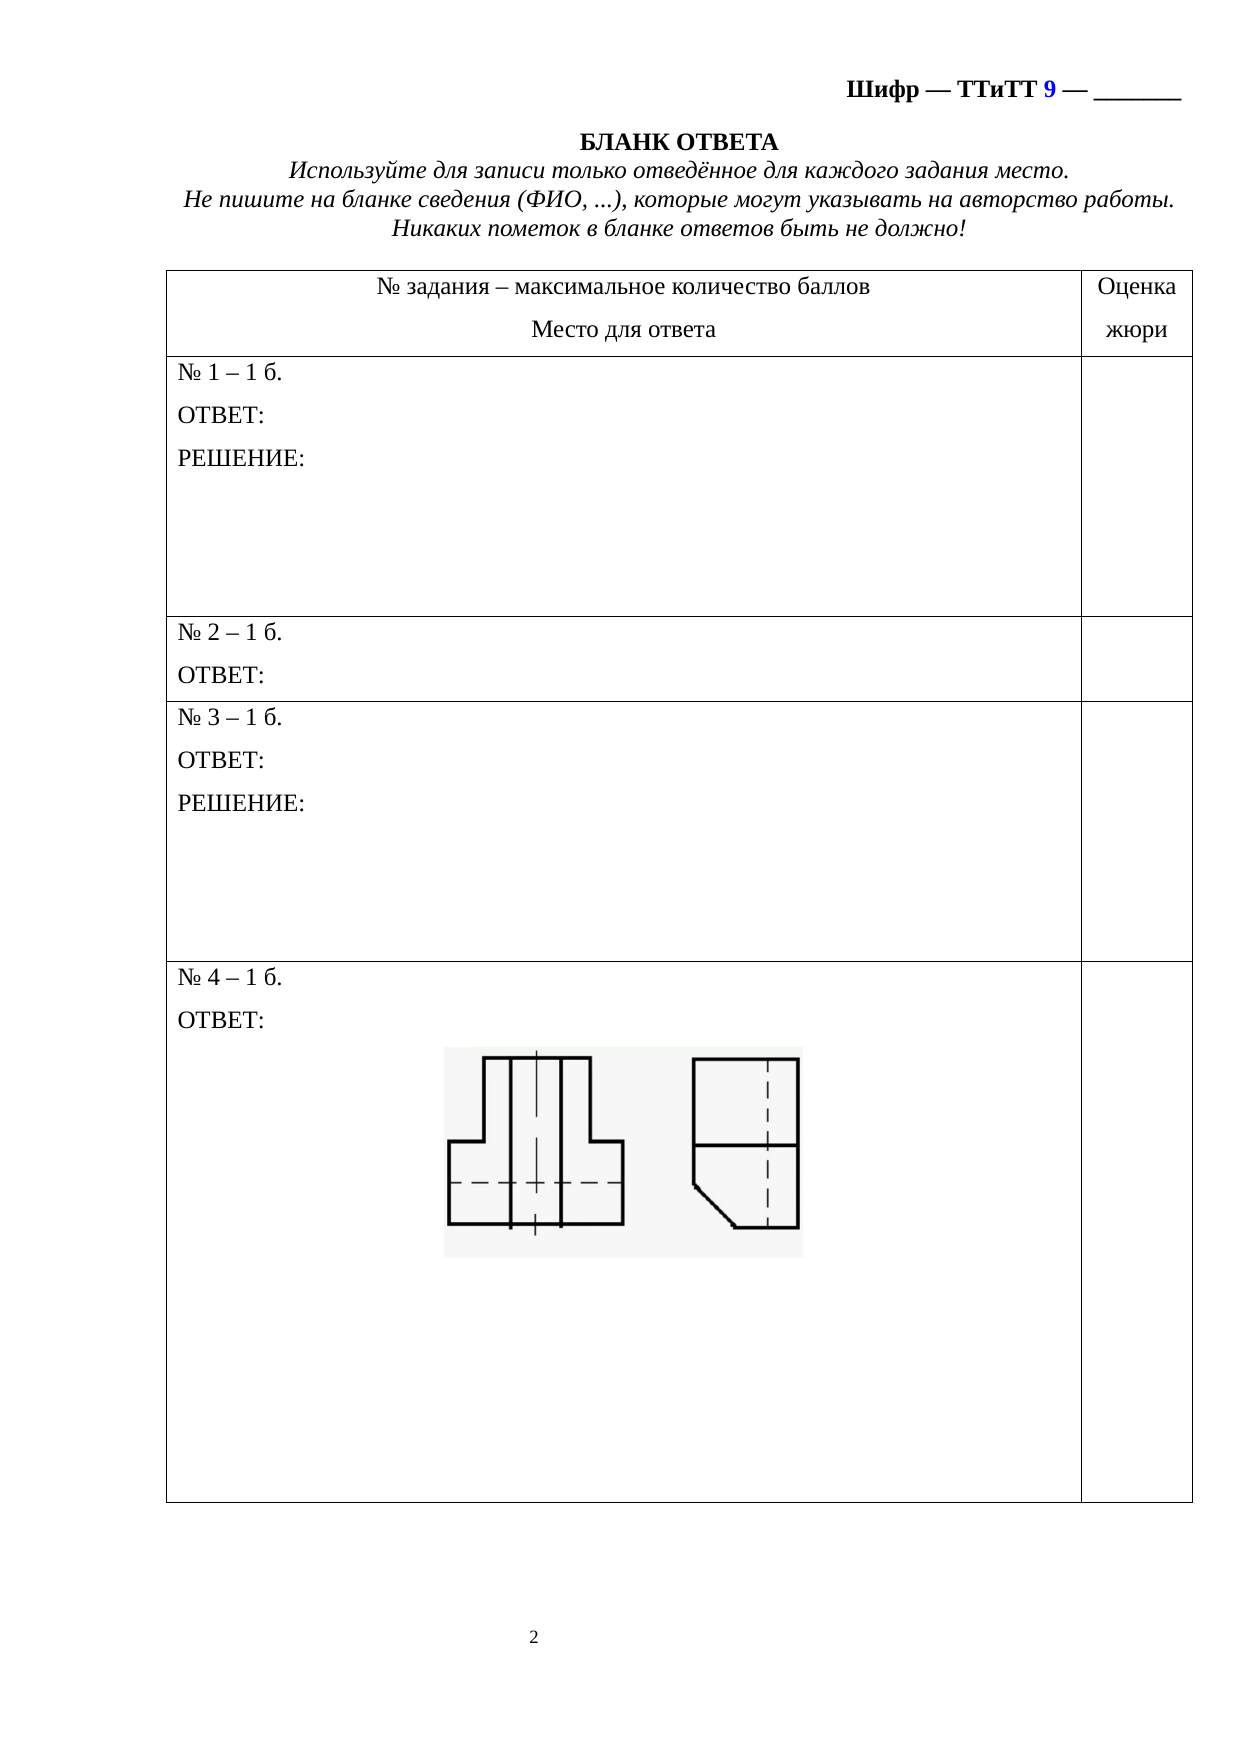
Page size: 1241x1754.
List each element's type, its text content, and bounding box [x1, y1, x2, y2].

table_cell № 3 – 1 б. ОТВЕТ: РЕШЕНИЕ: [167, 702, 1081, 961]
picture [443, 1047, 804, 1258]
table_cell № 1 – 1 б. ОТВЕТ: РЕШЕНИЕ: [167, 357, 1081, 616]
table_cell № 2 – 1 б. ОТВЕТ: [167, 617, 1081, 701]
table_cell [1082, 357, 1192, 616]
table_cell № 4 – 1 б. ОТВЕТ: [167, 962, 1081, 1502]
text БЛАНК ОТВЕТА [177, 127, 1181, 155]
text Никаких пометок в бланке ответов быть не должно! [177, 213, 1181, 242]
table_cell [1082, 702, 1192, 961]
table_header Оценка жюри [1082, 271, 1192, 356]
text Используйте для записи только отведённое для каждого задания место. [177, 155, 1181, 184]
table_cell [1082, 962, 1192, 1502]
text Не пишите на бланке сведения (ФИО, ...), которые могут указывать на авторство работы. [177, 184, 1181, 213]
table_header № задания – максимальное количество баллов Место для ответа [167, 271, 1081, 356]
table_cell [1082, 617, 1192, 701]
